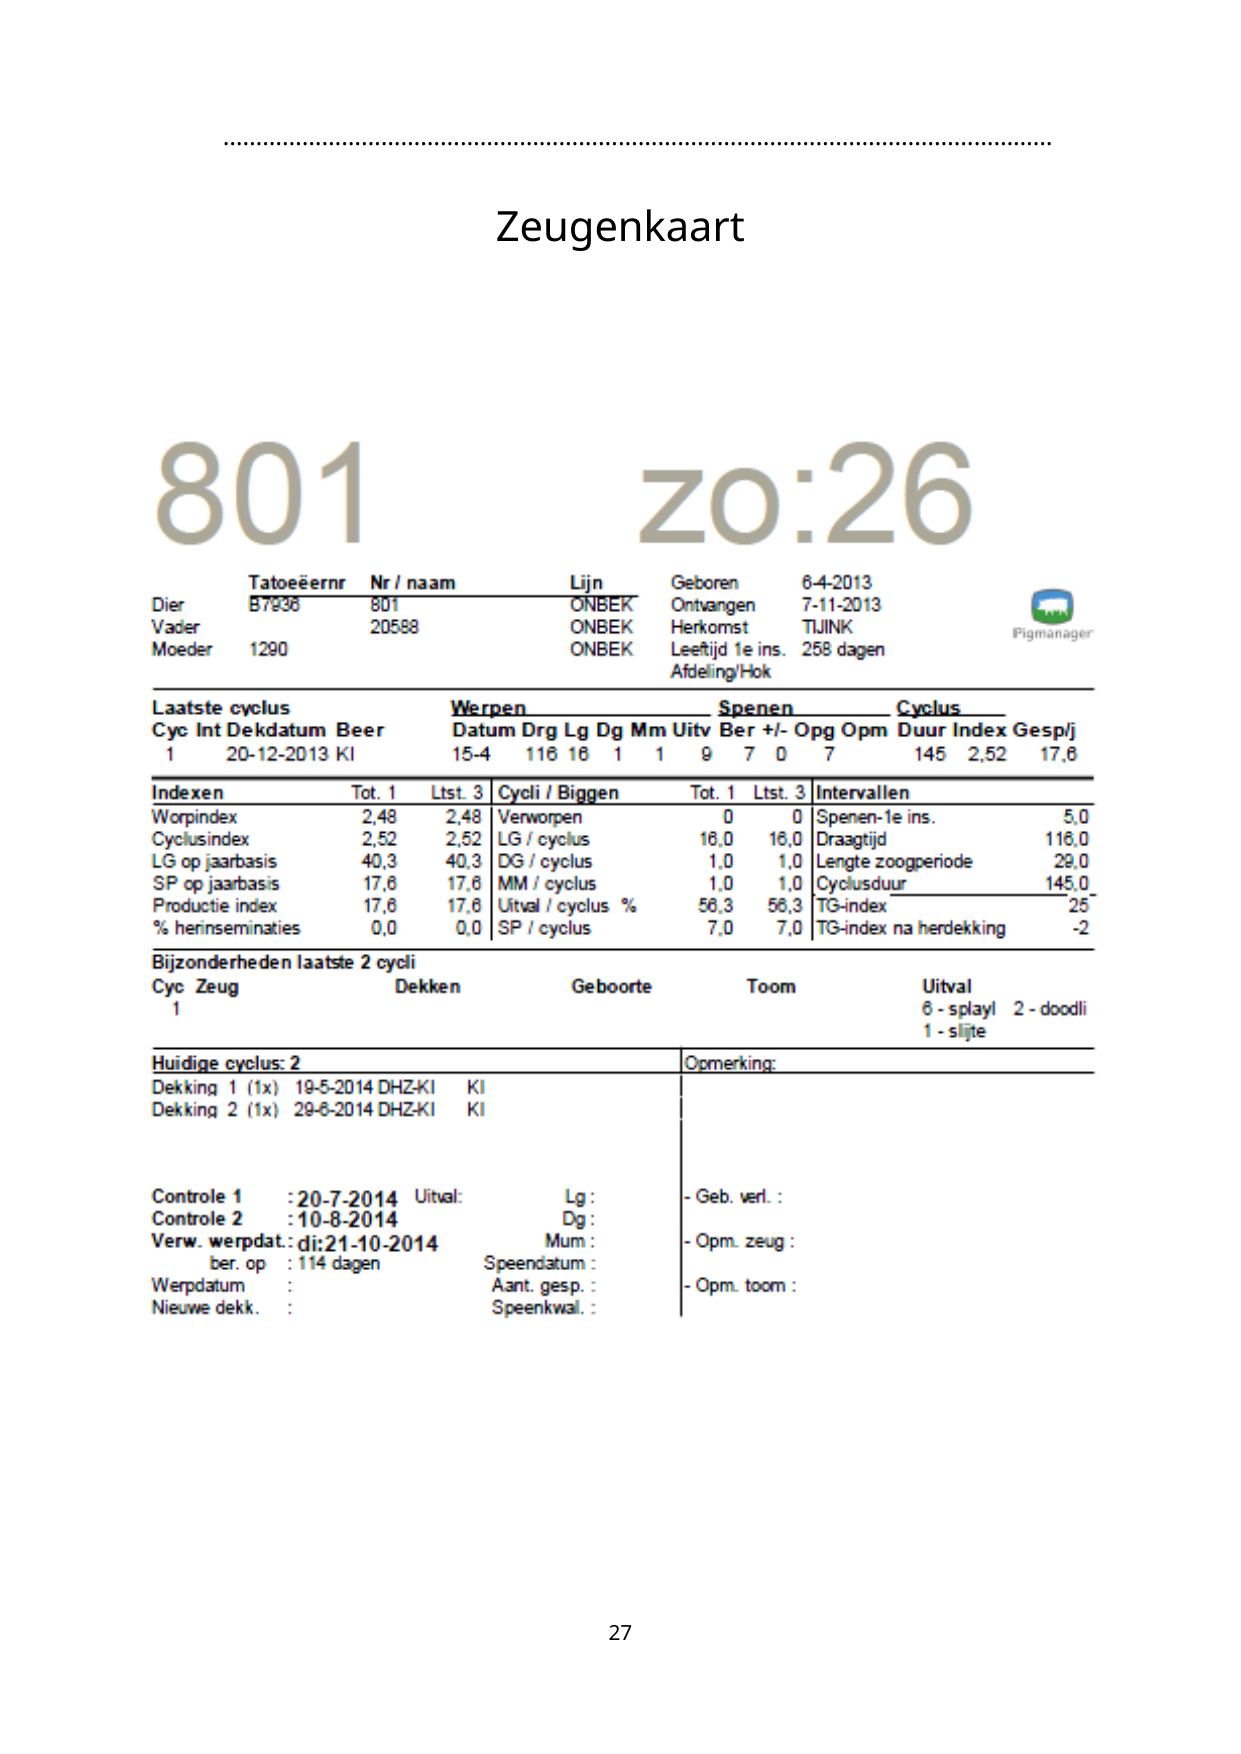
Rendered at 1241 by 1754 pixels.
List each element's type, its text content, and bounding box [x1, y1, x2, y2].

text ……………………………………………………………………………………………………………… [223, 118, 1092, 152]
picture [106, 372, 1121, 1367]
text Zeugenkaart [148, 196, 1092, 253]
